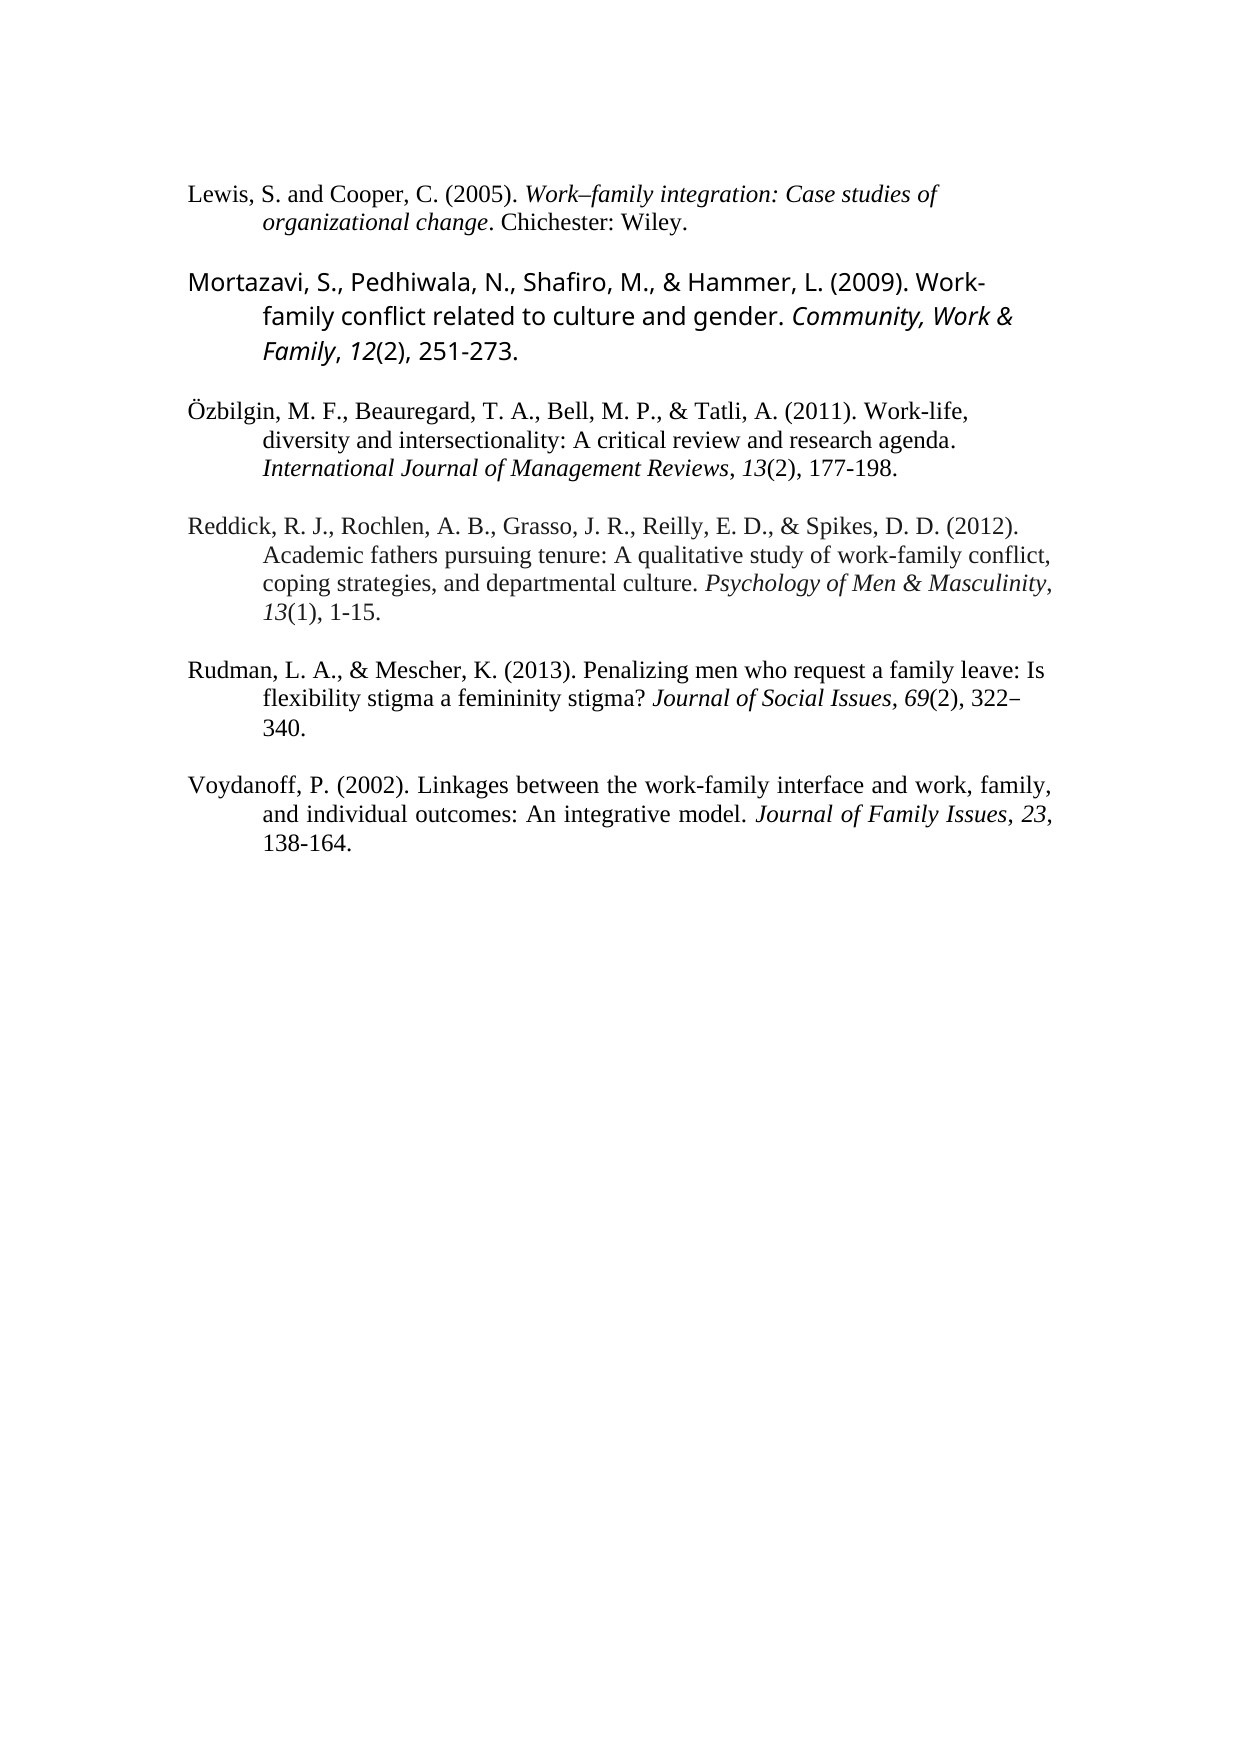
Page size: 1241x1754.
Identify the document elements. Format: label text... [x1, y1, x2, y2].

text Lewis, S. and Cooper, C. (2005). Work–family integration: Case studies of organizational change. Chichester: Wiley. [187, 179, 1053, 236]
text Mortazavi, S., Pedhiwala, N., Shafiro, M., & Hammer, L. (2009). Work-family conflict related to culture and gender. Community, Work & Family, 12(2), 251-273. [187, 265, 1053, 367]
text Özbilgin, M. F., Beauregard, T. A., Bell, M. P., & Tatli, A. (2011). Work-life, diversity and intersectionality: A critical review and research agenda. International Journal of Management Reviews, 13(2), 177-198. [187, 396, 1053, 482]
text Reddick, R. J., Rochlen, A. B., Grasso, J. R., Reilly, E. D., & Spikes, D. D. (2012). Academic fathers pursuing tenure: A qualitative study of work-family conflict, coping strategies, and departmental culture. Psychology of Men & Masculinity, 13(1), 1-15. [187, 511, 1053, 626]
text Rudman, L. A., & Mescher, K. (2013). Penalizing men who request a family leave: Is flexibility stigma a femininity stigma? Journal of Social Issues, 69(2), 322–340. [187, 655, 1053, 742]
text Voydanoff, P. (2002). Linkages between the work-family interface and work, family, and individual outcomes: An integrative model. Journal of Family Issues, 23, 138-164. [187, 771, 1053, 857]
